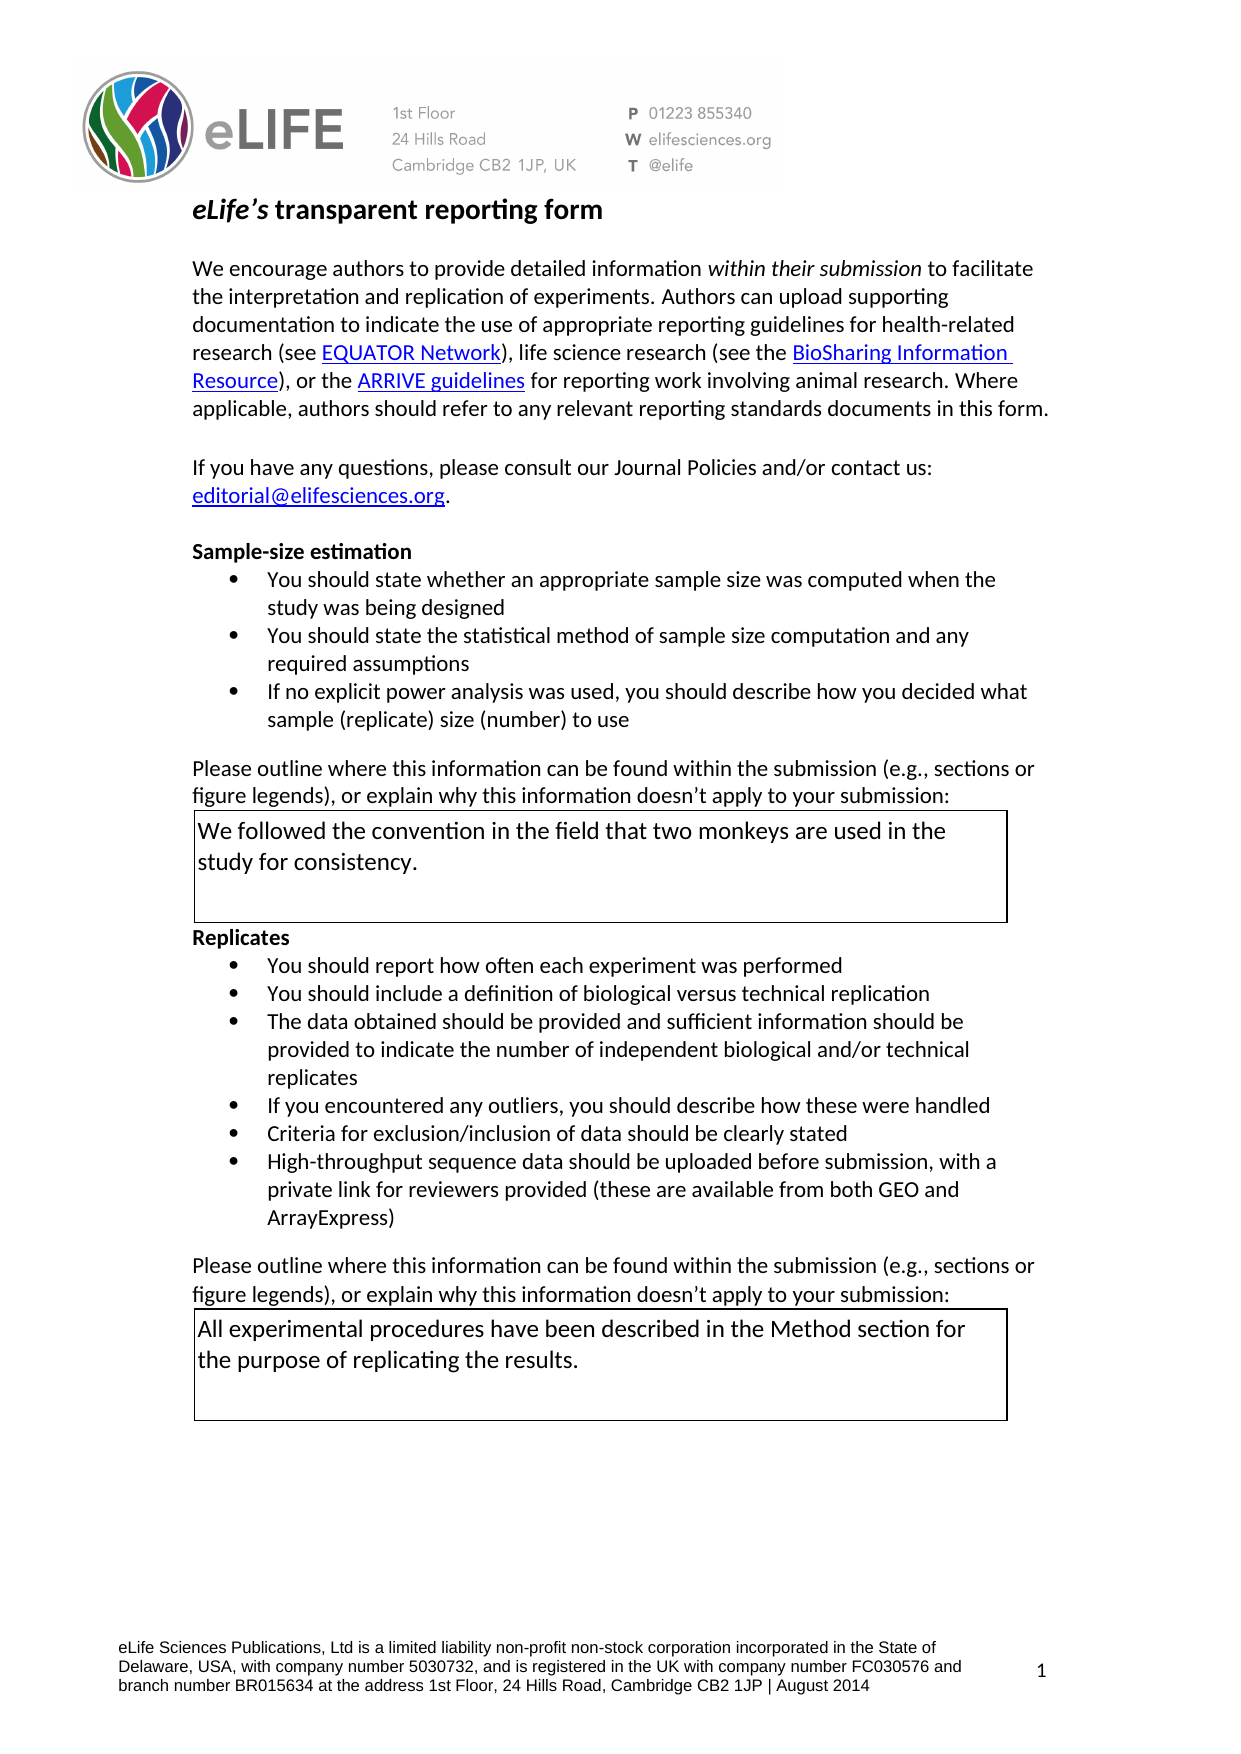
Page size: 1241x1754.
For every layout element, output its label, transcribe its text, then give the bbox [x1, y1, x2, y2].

list You should state whether an appropriate sample size was computed when the study was being designed [229, 565, 1053, 621]
list Criteria for exclusion/inclusion of data should be clearly stated [229, 1119, 1053, 1147]
picture [73, 59, 784, 191]
text Replicates [192, 838, 1053, 951]
text We followed the convention in the field that two monkeys are used in the study for consistency. [195, 813, 1006, 879]
text If you have any questions, please consult our Journal Policies and/or contact us: editorial@elifesciences.org. [192, 453, 1053, 509]
text We encourage authors to provide detailed information within their submission to facilitate the interpretation and replication of experiments. Authors can upload supporting documentation to indicate the use of appropriate reporting guidelines for health-related research (see EQUATOR Network), life science research (see the BioSharing Information Resource), or the ARRIVE guidelines for reporting work involving animal research. Where applicable, authors should refer to any relevant reporting standards documents in this form. [192, 254, 1053, 423]
text Sample-size estimation [192, 537, 1053, 565]
list You should state the statistical method of sample size computation and any required assumptions [229, 621, 1053, 677]
list If you encountered any outliers, you should describe how these were handled [229, 1091, 1053, 1119]
list The data obtained should be provided and sufficient information should be provided to indicate the number of independent biological and/or technical replicates [229, 1007, 1053, 1091]
list High-throughput sequence data should be uploaded before submission, with a private link for reviewers provided (these are available from both GEO and ArrayExpress) [229, 1147, 1053, 1231]
text eLife’s transparent reporting form [192, 191, 1053, 226]
text All experimental procedures have been described in the Method section for the purpose of replicating the results. [195, 1311, 1006, 1377]
list You should report how often each experiment was performed [229, 951, 1053, 979]
list You should include a definition of biological versus technical replication [229, 979, 1053, 1007]
list If no explicit power analysis was used, you should describe how you decided what sample (replicate) size (number) to use [229, 677, 1053, 733]
